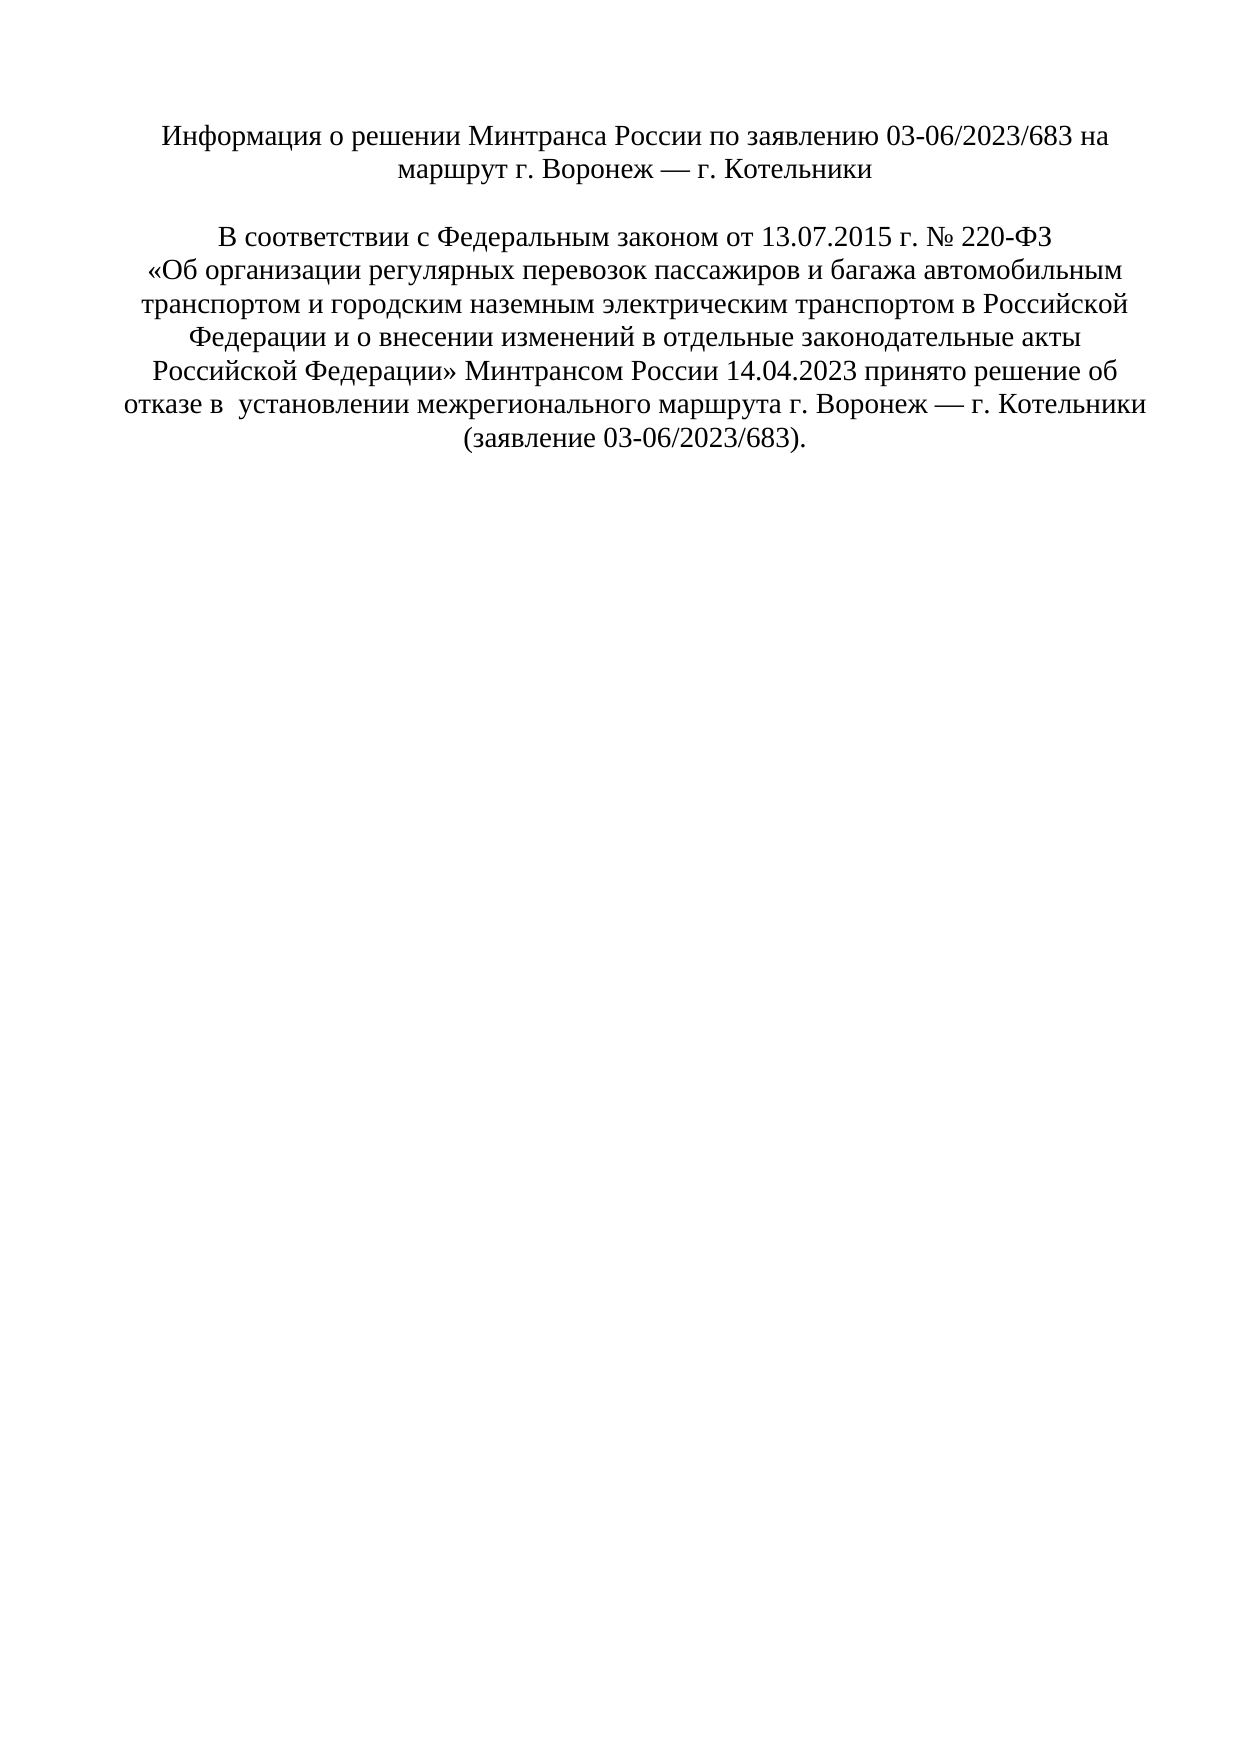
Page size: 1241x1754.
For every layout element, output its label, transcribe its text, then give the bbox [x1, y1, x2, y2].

text Информация о решении Минтранса России по заявлению 03-06/2023/683 на маршрут г. Воронеж — г. Котельники [118, 118, 1152, 185]
text В соответствии с Федеральным законом от 13.07.2015 г. № 220-ФЗ «Об организации регулярных перевозок пассажиров и багажа автомобильным транспортом и городским наземным электрическим транспортом в Российской Федерации и о внесении изменений в отдельные законодательные акты Российской Федерации» Минтрансом России 14.04.2023 принято решение об отказе в установлении межрегионального маршрута г. Воронеж — г. Котельники (заявление 03-06/2023/683). [118, 219, 1152, 453]
